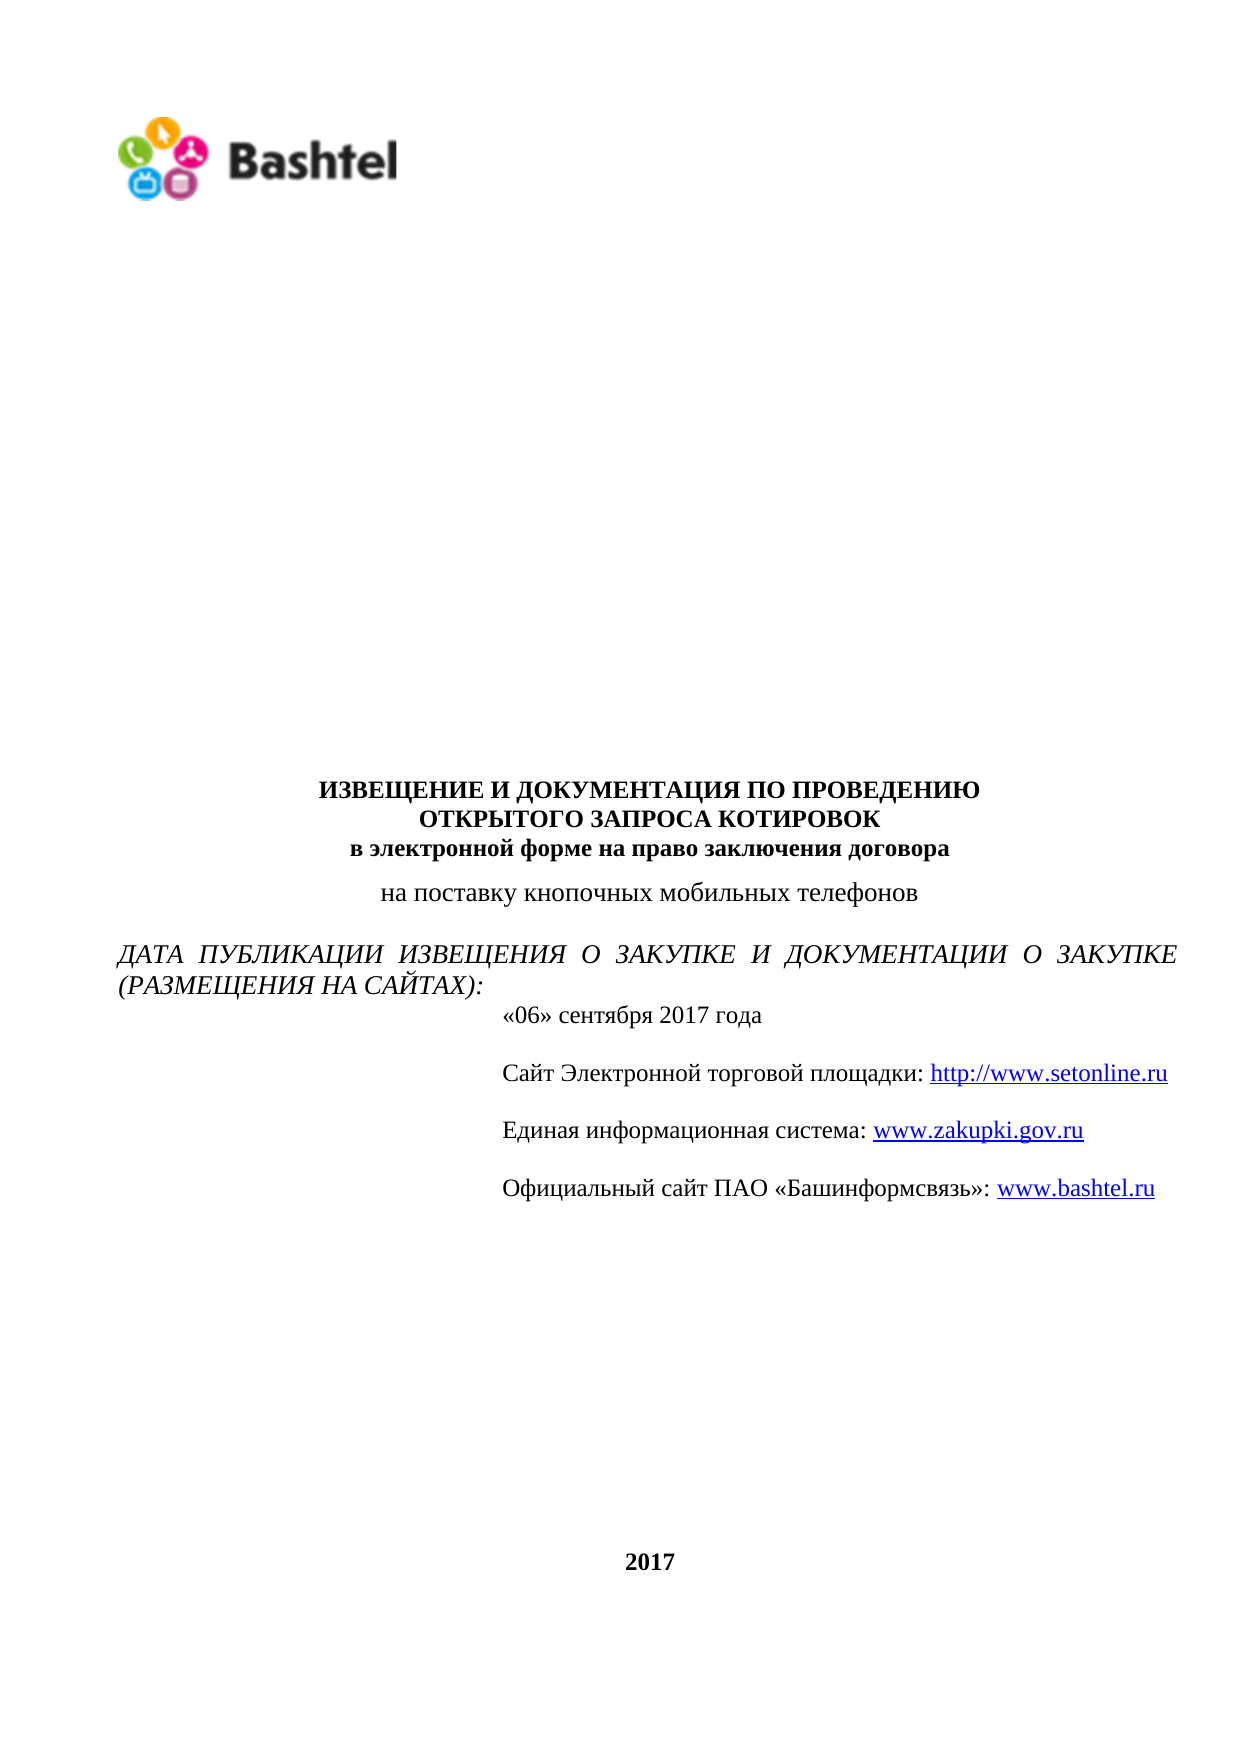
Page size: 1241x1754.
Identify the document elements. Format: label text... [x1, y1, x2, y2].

text на поставку кнопочных мобильных телефонов [118, 876, 1181, 907]
text в электронной форме на право заключения договора [118, 833, 1181, 861]
text ДАТА ПУБЛИКАЦИИ ИЗВЕЩЕНИЯ О ЗАКУПКЕ И ДОКУМЕНТАЦИИ О ЗАКУПКЕ (РАЗМЕЩЕНИЯ НА САЙТАХ): [118, 938, 1181, 1000]
text ОТКРЫТОГО ЗАПРОСА КОТИРОВОК [118, 804, 1181, 833]
text ИЗВЕЩЕНИЕ И ДОКУМЕНТАЦИЯ ПО ПРОВЕДЕНИЮ [118, 775, 1181, 804]
text Официальный сайт ПАО «Башинформсвязь»: www.bashtel.ru [502, 1173, 1181, 1202]
text Сайт Электронной торговой площадки: http://www.setonline.ru [502, 1058, 1181, 1087]
text Единая информационная система: www.zakupki.gov.ru [502, 1115, 1181, 1144]
picture [118, 117, 397, 201]
text «06» сентября 2017 года [502, 1000, 1181, 1029]
text 2017 [118, 1547, 1181, 1575]
